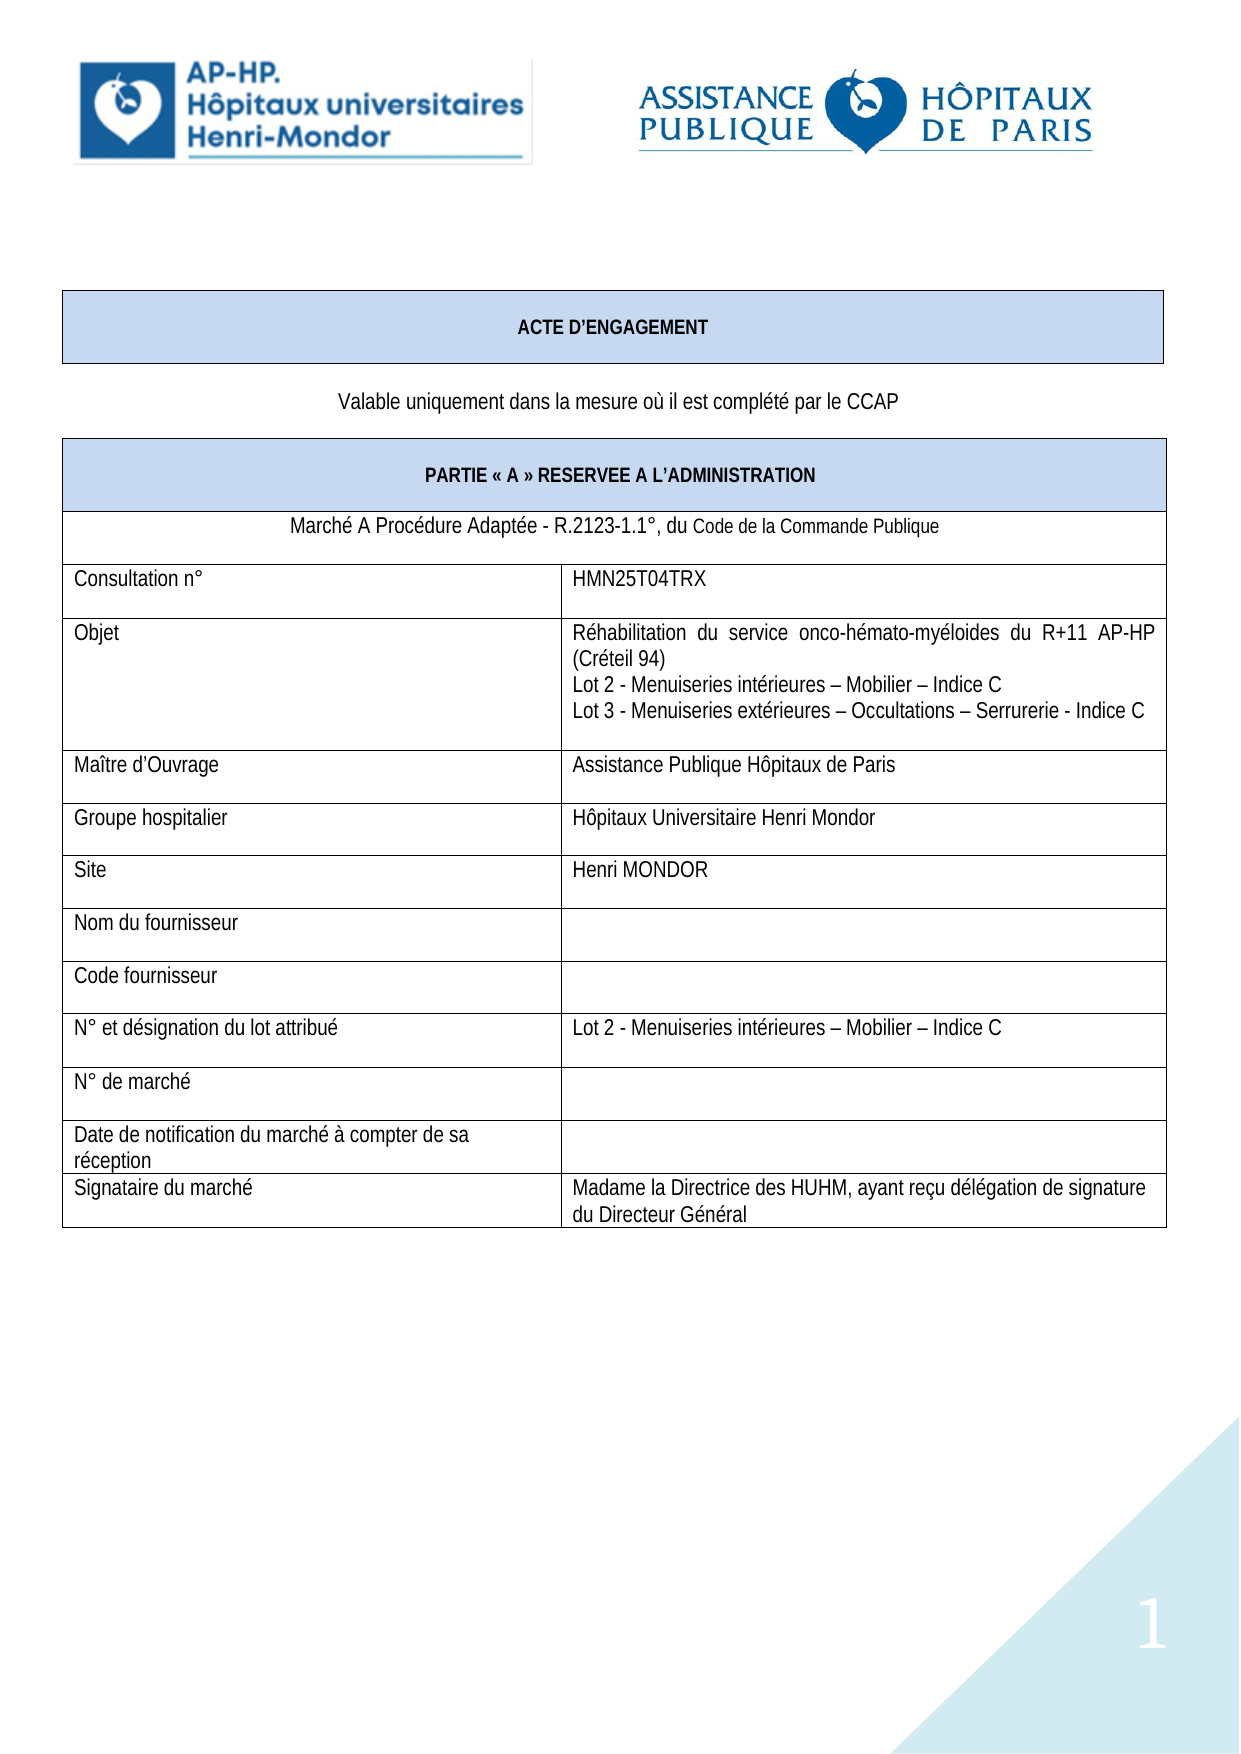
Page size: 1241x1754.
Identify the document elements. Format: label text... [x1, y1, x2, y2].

table_cell [562, 1121, 1166, 1173]
table_cell N° et désignation du lot attribué [63, 1014, 561, 1067]
table_cell Consultation n° [63, 565, 561, 617]
table_cell [562, 909, 1166, 961]
table_cell Lot 2 - Menuiseries intérieures – Mobilier – Indice C [562, 1014, 1166, 1067]
table_cell Assistance Publique Hôpitaux de Paris [562, 751, 1166, 803]
table_cell Date de notification du marché à compter de sa réception [63, 1121, 561, 1173]
table_cell HMN25T04TRX [562, 565, 1166, 617]
table_cell Code fournisseur [63, 962, 561, 1013]
table_cell Site [63, 856, 561, 908]
table_cell Nom du fournisseur [63, 909, 561, 961]
table_cell Objet [63, 619, 561, 750]
picture [73, 59, 534, 166]
table_cell Groupe hospitalier [63, 804, 561, 855]
table_header PARTIE « A » RESERVEE A L’ADMINISTRATION [63, 439, 1166, 511]
table_cell Hôpitaux Universitaire Henri Mondor [562, 804, 1166, 855]
table_cell Henri MONDOR [562, 856, 1166, 908]
table_cell Signataire du marché [63, 1174, 561, 1227]
table_cell Réhabilitation du service onco-hémato-myéloides du R+11 AP-HP (Créteil 94) Lot 2 - Menuiseries intérieures – Mobilier – Indice C Lot 3 - Menuiseries extérieures – Occultations – Serrurerie - Indice C [562, 619, 1166, 750]
table_cell Madame la Directrice des HUHM, ayant reçu délégation de signature du Directeur Général [562, 1174, 1166, 1227]
table_cell Maître d’Ouvrage [63, 751, 561, 803]
table_cell N° de marché [63, 1068, 561, 1119]
table_cell [562, 1068, 1166, 1119]
picture [618, 69, 1115, 166]
text Valable uniquement dans la mesure où il est complété par le CCAP [74, 388, 1163, 414]
table_cell [562, 962, 1166, 1013]
table_header ACTE D’ENGAGEMENT [63, 291, 1163, 363]
table_cell Marché A Procédure Adaptée - R.2123-1.1°, du Code de la Commande Publique [63, 512, 1166, 564]
